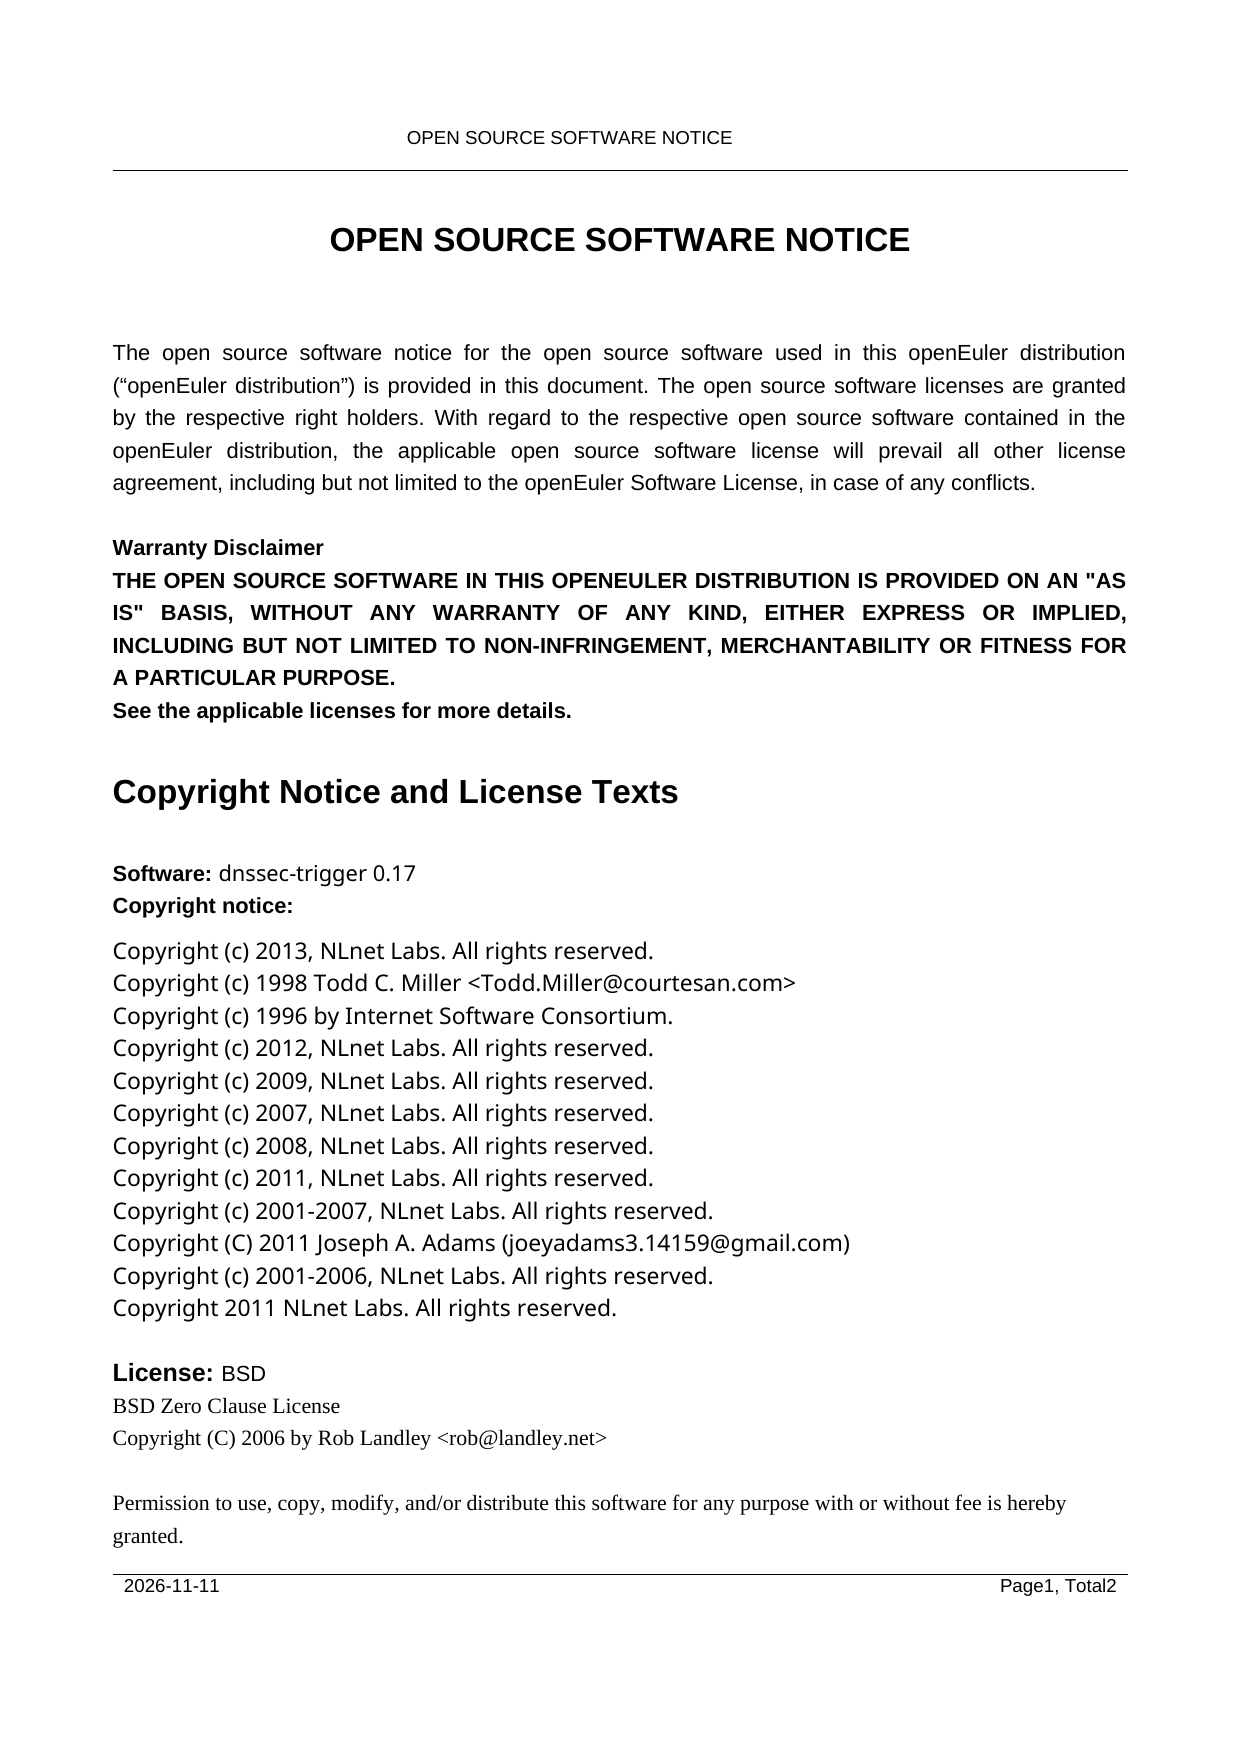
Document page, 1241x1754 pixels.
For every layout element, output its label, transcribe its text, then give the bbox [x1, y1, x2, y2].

title Software: dnssec-trigger 0.17 [112, 856, 1128, 889]
text The open source software notice for the open source software used in this openEuler distribution (“openEuler distribution”) is provided in this document. The open source software licenses are granted by the respective right holders. With regard to the respective open source software contained in the openEuler distribution, the applicable open source software license will prevail all other license agreement, including but not limited to the openEuler Software License, in case of any conflicts. [112, 336, 1128, 499]
text Copyright (c) 2013, NLnet Labs. All rights reserved. Copyright (c) 1998 Todd C. Miller <Todd.Miller@courtesan.com> Copyright (c) 1996 by Internet Software Consortium. Copyright (c) 2012, NLnet Labs. All rights reserved. Copyright (c) 2009, NLnet Labs. All rights reserved. Copyright (c) 2007, NLnet Labs. All rights reserved. Copyright (c) 2008, NLnet Labs. All rights reserved. Copyright (c) 2011, NLnet Labs. All rights reserved. Copyright (c) 2001-2007, NLnet Labs. All rights reserved. Copyright (C) 2011 Joseph A. Adams (joeyadams3.14159@gmail.com) Copyright (c) 2001-2006, NLnet Labs. All rights reserved. Copyright 2011 NLnet Labs. All rights reserved. [112, 934, 1128, 1356]
text THE OPEN SOURCE SOFTWARE IN THIS OPENEULER DISTRIBUTION IS PROVIDED ON AN "AS IS" BASIS, WITHOUT ANY WARRANTY OF ANY KIND, EITHER EXPRESS OR IMPLIED, INCLUDING BUT NOT LIMITED TO NON-INFRINGEMENT, MERCHANTABILITY OR FITNESS FOR A PARTICULAR PURPOSE. See the applicable licenses for more details. [112, 564, 1128, 726]
text OPEN SOURCE SOFTWARE NOTICE [112, 206, 1128, 271]
text License: BSD [112, 1356, 1128, 1389]
text Warranty Disclaimer [112, 531, 1128, 564]
text Copyright Notice and License Texts [112, 759, 1128, 824]
text Copyright notice: [112, 889, 1128, 921]
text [112, 1389, 1128, 1551]
